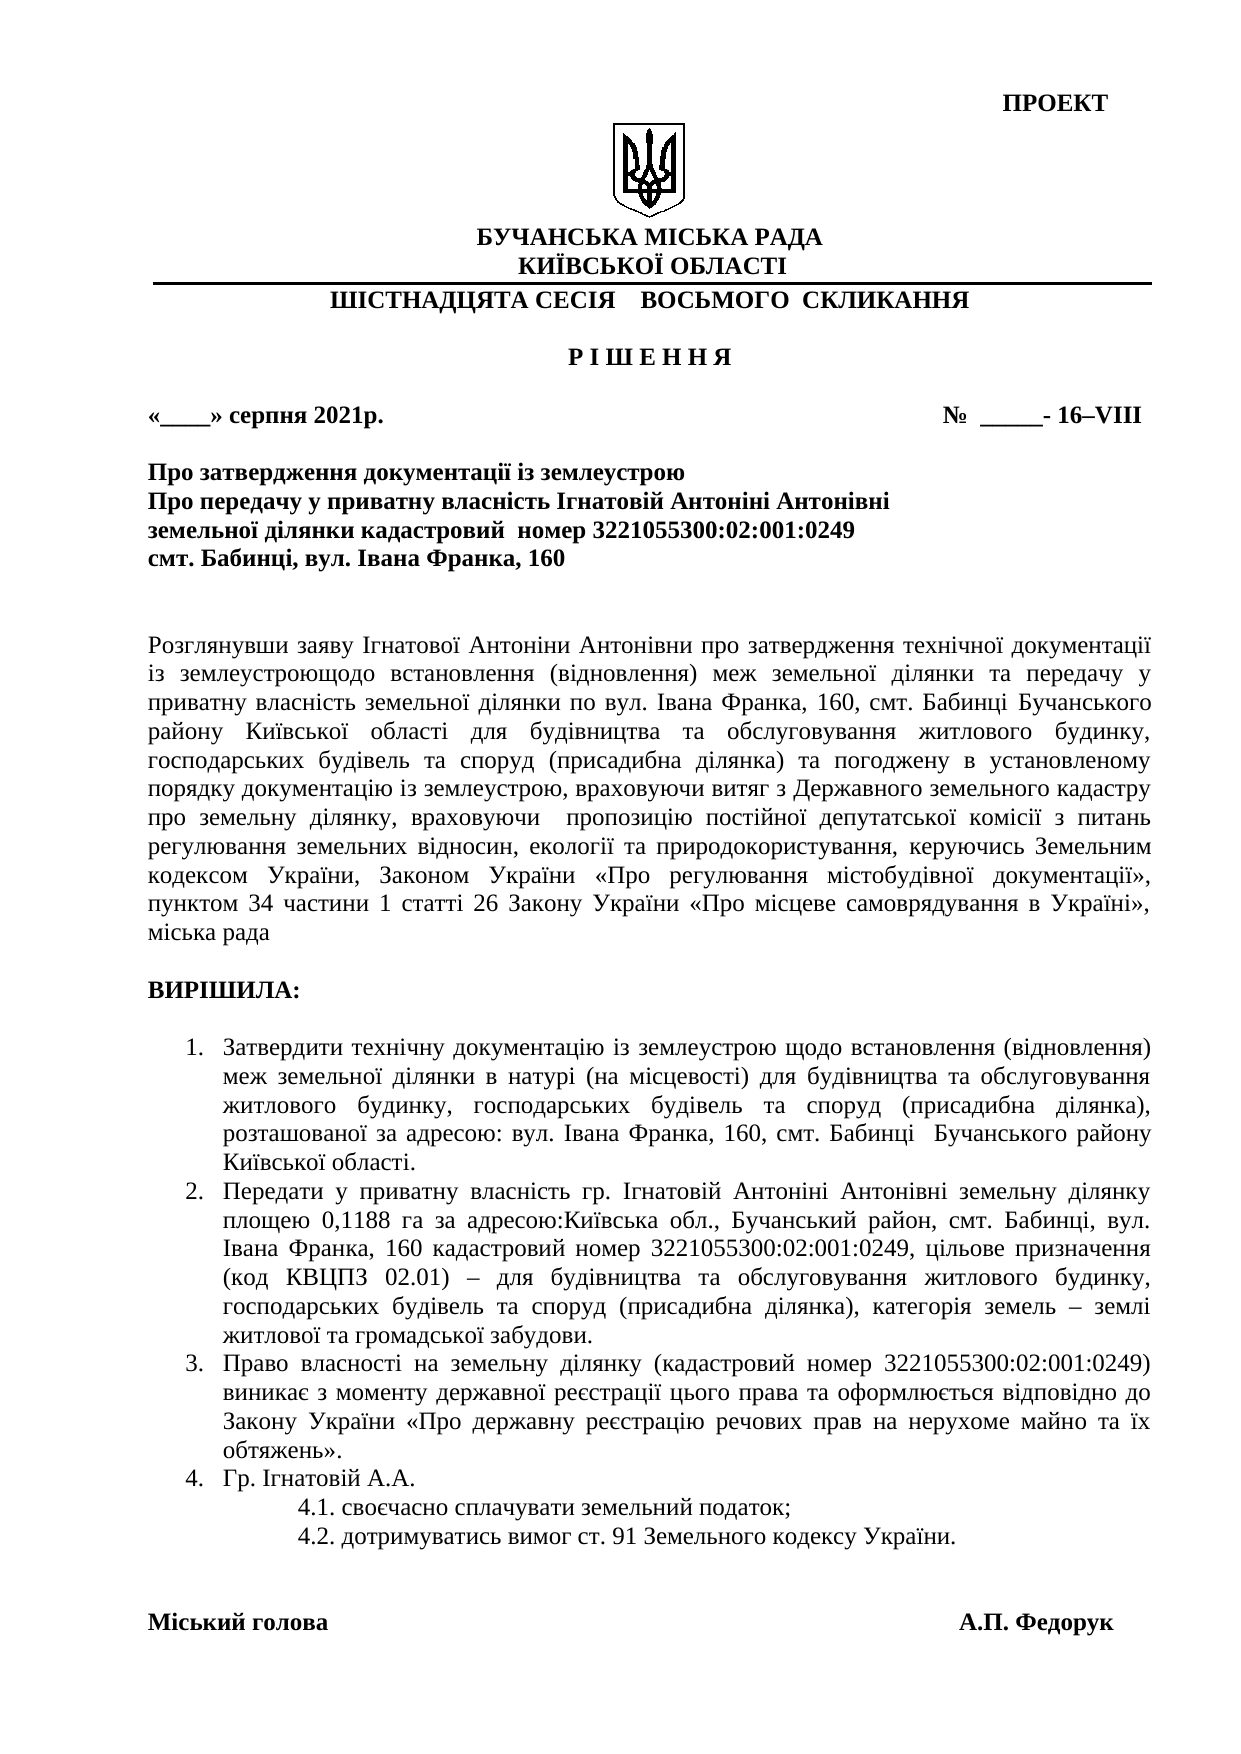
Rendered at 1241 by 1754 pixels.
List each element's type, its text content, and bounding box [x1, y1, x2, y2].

text Р І Ш Е Н Н Я [148, 342, 1152, 371]
text Розглянувши заяву Ігнатової Антоніни Антонівни про затвердження технічної документації із землеустроющодо встановлення (відновлення) меж земельної ділянки та передачу у приватну власність земельної ділянки по вул. Івана Франка, 160, смт. Бабинці Бучанського району Київської області для будівництва та обслуговування житлового будинку, господарських будівель та споруд (присадибна ділянка) та погоджену в установленому порядку документацію із землеустрою, враховуючи витяг з Державного земельного кадастру про земельну ділянку, враховуючи пропозицію постійної депутатської комісії з питань регулювання земельних відносин, екології та природокористування, керуючись Земельним кодексом України, Законом України «Про регулювання містобудівної документації», пунктом 34 частини 1 статті 26 Закону України «Про місцеве самоврядування в Україні», міська рада [148, 630, 1152, 946]
text БУЧАНСЬКА МІСЬКА РАДА [148, 222, 1152, 251]
text Про затвердження документації із землеустрою [148, 457, 1152, 486]
text Міський голова А.П. Федорук [148, 1607, 1152, 1636]
list Передати у приватну власність гр. Ігнатовій Антоніні Антонівні земельну ділянку площею 0,1188 га за адресою:Київська обл., Бучанський район, смт. Бабинці, вул. Івана Франка, 160 кадастровий номер 3221055300:02:001:0249, цільове призначення (код КВЦПЗ 02.01) – для будівництва та обслуговування житлового будинку, господарських будівель та споруд (присадибна ділянка), категорія земель – землі житлової та громадської забудови. [185, 1176, 1152, 1348]
text ПРОЕКТ [885, 88, 1152, 117]
list 4.1. своєчасно сплачувати земельний податок; [298, 1492, 1152, 1521]
text ШІСТНАДЦЯТА СЕСІЯ ВОСЬМОГО СКЛИКАННЯ [148, 285, 1152, 313]
text Про передачу у приватну власність Ігнатовій Антоніні Антонівні [148, 486, 1152, 515]
list Право власності на земельну ділянку (кадастровий номер 3221055300:02:001:0249) виникає з моменту державної реєстрації цього права та оформлюється відповідно до Закону України «Про державну реєстрацію речових прав на нерухоме майно та їх обтяжень». [185, 1348, 1152, 1463]
text земельної ділянки кадастровий номер 3221055300:02:001:0249 [148, 515, 1152, 543]
list Затвердити технічну документацію із землеустрою щодо встановлення (відновлення) меж земельної ділянки в натурі (на місцевості) для будівництва та обслуговування житлового будинку, господарських будівель та споруд (присадибна ділянка), розташованої за адресою: вул. Івана Франка, 160, смт. Бабинці Бучанського району Київської області. [185, 1032, 1152, 1176]
list 4.2. дотримуватись вимог ст. 91 Земельного кодексу України. [298, 1521, 1152, 1550]
text КИЇВСЬКОЇ ОБЛАСТІ [153, 251, 1152, 282]
text смт. Бабинці, вул. Івана Франка, 160 [148, 543, 1152, 572]
list Гр. Ігнатовій А.А. [185, 1463, 1152, 1492]
text «____» серпня 2021р. № _____- 16–VІІІ [148, 400, 1152, 428]
text ВИРІШИЛА: [148, 975, 1152, 1003]
